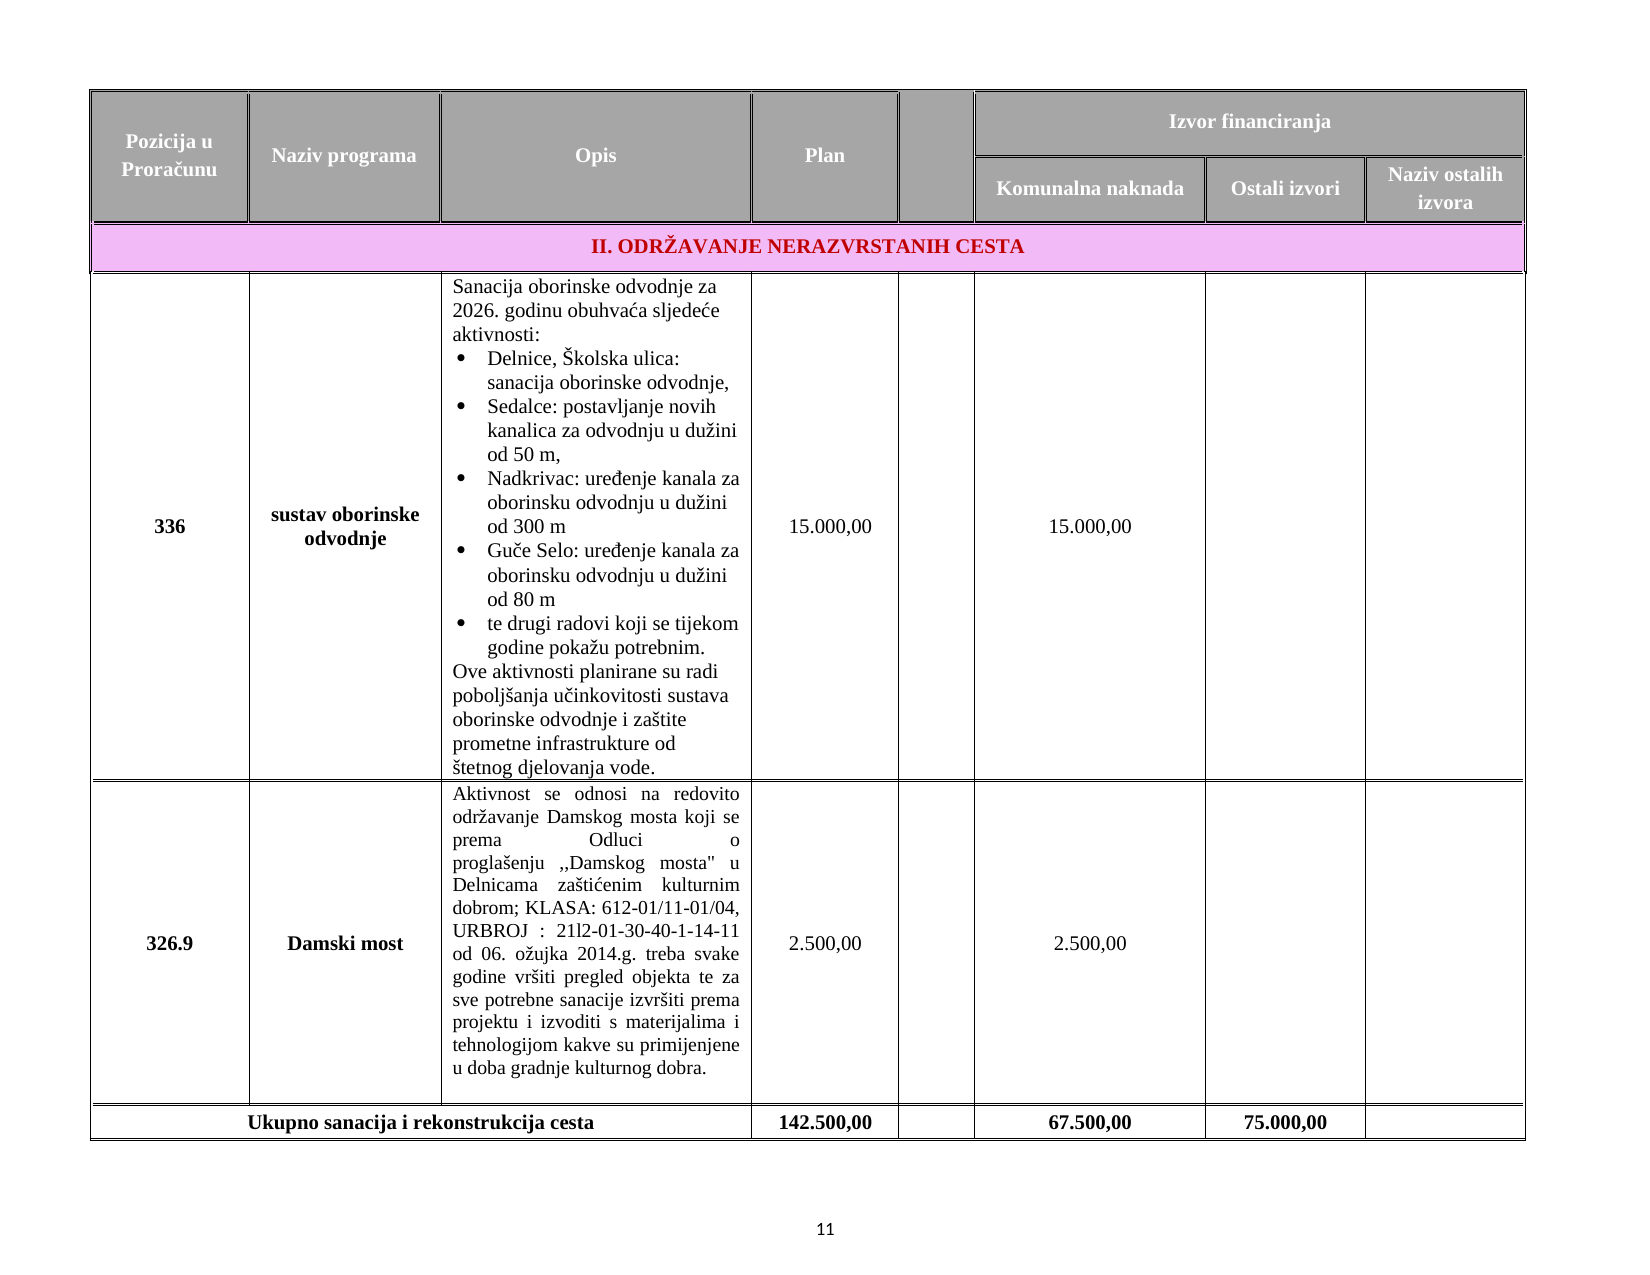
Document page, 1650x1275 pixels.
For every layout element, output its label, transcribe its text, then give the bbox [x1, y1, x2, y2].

table_cell 142.500,00 [752, 1106, 898, 1138]
table_header Naziv programa [248, 92, 440, 221]
table_cell [899, 782, 974, 1103]
table_cell [1366, 271, 1525, 779]
table_cell [1366, 779, 1525, 1103]
table_header Pozicija u Proračunu [92, 92, 248, 221]
table_cell Ostali izvori [1207, 158, 1364, 221]
table_header [898, 90, 974, 221]
table_cell sustav oborinske odvodnje [250, 274, 441, 779]
table_header Izvor financiranja [975, 92, 1524, 155]
table_cell Naziv ostalih izvora [1365, 155, 1525, 221]
table_header Plan [751, 92, 898, 221]
table_cell 336 [91, 271, 249, 779]
table_cell [899, 1106, 974, 1138]
table_cell 75.000,00 [1206, 1106, 1365, 1138]
table_cell Aktivnost se odnosi na redovito održavanje Damskog mosta koji se prema Odluci o proglašenju ,,Damskog mosta" u Delnicama zaštićenim kulturnim dobrom; KLASA: 612-01/11-01/04, URBROJ : 21l2-01-30-40-1-14-11 od 06. ožujka 2014.g. treba svake godine vršiti pregled objekta te za sve potrebne sanacije izvršiti prema projektu i izvoditi s materijalima i tehnologijom kakve su primijenjene u doba gradnje kulturnog dobra. [442, 782, 751, 1103]
table_cell 2.500,00 [975, 782, 1205, 1103]
table_cell Ukupno sanacija i rekonstrukcija cesta [91, 1103, 751, 1138]
table_cell [1366, 1103, 1525, 1138]
table_cell Damski most [250, 782, 441, 1103]
table_cell Sanacija oborinske odvodnje za 2026. godinu obuhvaća sljedeće aktivnosti: Delnice, Školska ulica: sanacija oborinske odvodnje, Sedalce: postavljanje novih kanalica za odvodnju u dužini od 50 m, Nadkrivac: uređenje kanala za oborinsku odvodnju u dužini od 300 m Guče Selo: uređenje kanala za oborinsku odvodnju u dužini od 80 m te drugi radovi koji se tijekom godine pokažu potrebnim. Ove aktivnosti planirane su radi poboljšanja učinkovitosti sustava oborinske odvodnje i zaštite prometne infrastrukture od štetnog djelovanja vode. [442, 274, 751, 779]
table_cell II. ODRŽAVANJE NERAZVRSTANIH CESTA [92, 221, 1524, 271]
table_cell 2.500,00 [752, 782, 898, 1103]
table_cell 15.000,00 [975, 274, 1205, 779]
table_cell 67.500,00 [975, 1106, 1205, 1138]
table_header Opis [440, 92, 751, 221]
table_cell Komunalna naknada [976, 158, 1204, 221]
table_cell [1206, 274, 1365, 779]
table_cell [899, 274, 974, 779]
table_cell 15.000,00 [752, 274, 898, 779]
table_cell [1206, 782, 1365, 1103]
table_cell 326.9 [91, 779, 249, 1103]
